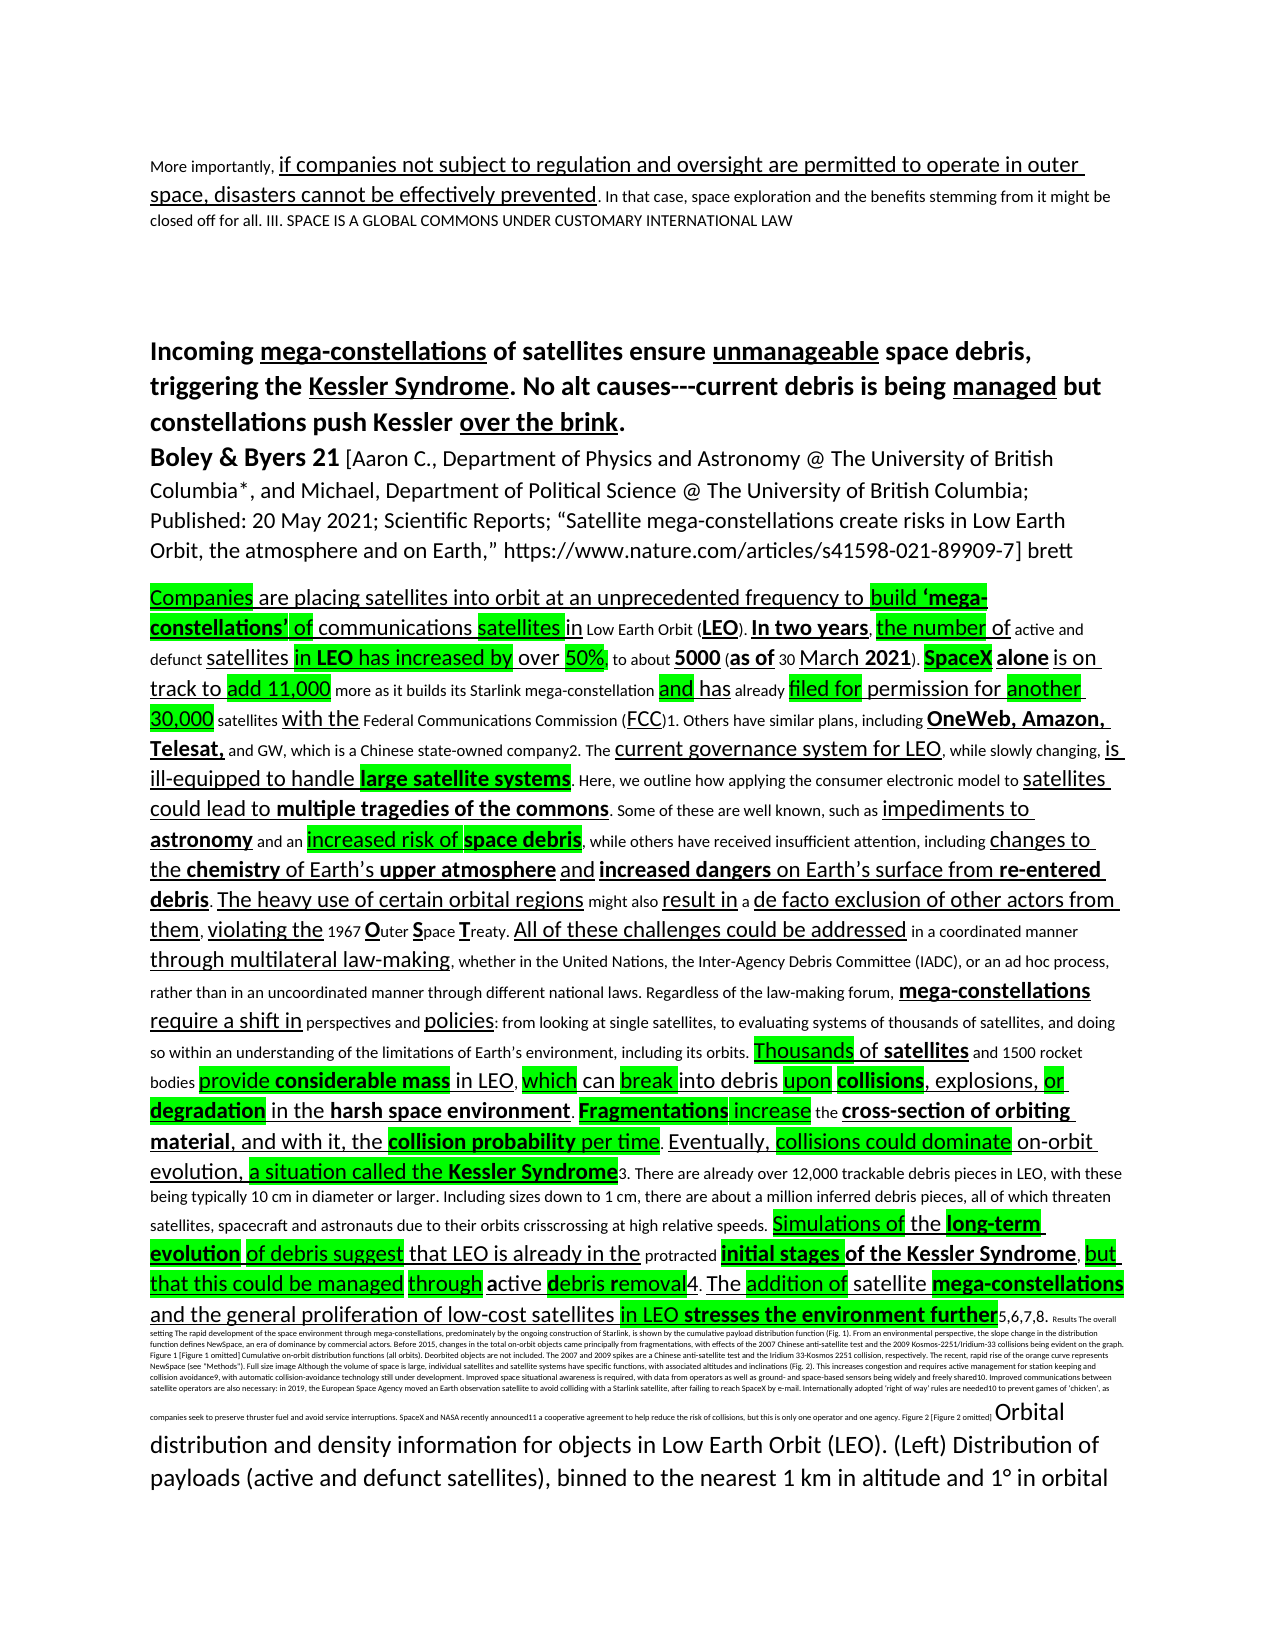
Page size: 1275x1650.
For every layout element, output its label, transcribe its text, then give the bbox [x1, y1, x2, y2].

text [150, 583, 1125, 1492]
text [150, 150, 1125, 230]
text Boley & Byers 21 [Aaron C., Department of Physics and Astronomy @ The University of British Columbia*, and Michael, Department of Political Science @ The University of British Columbia; Published: 20 May 2021; Scientific Reports; “Satellite mega-constellations create risks in Low Earth Orbit, the atmosphere and on Earth,” https://www.nature.com/articles/s41598-021-89909-7] brett [150, 441, 1125, 564]
subtitle Incoming mega-constellations of satellites ensure unmanageable space debris, triggering the Kessler Syndrome. No alt causes---current debris is being managed but constellations push Kessler over the brink. [150, 334, 1125, 438]
